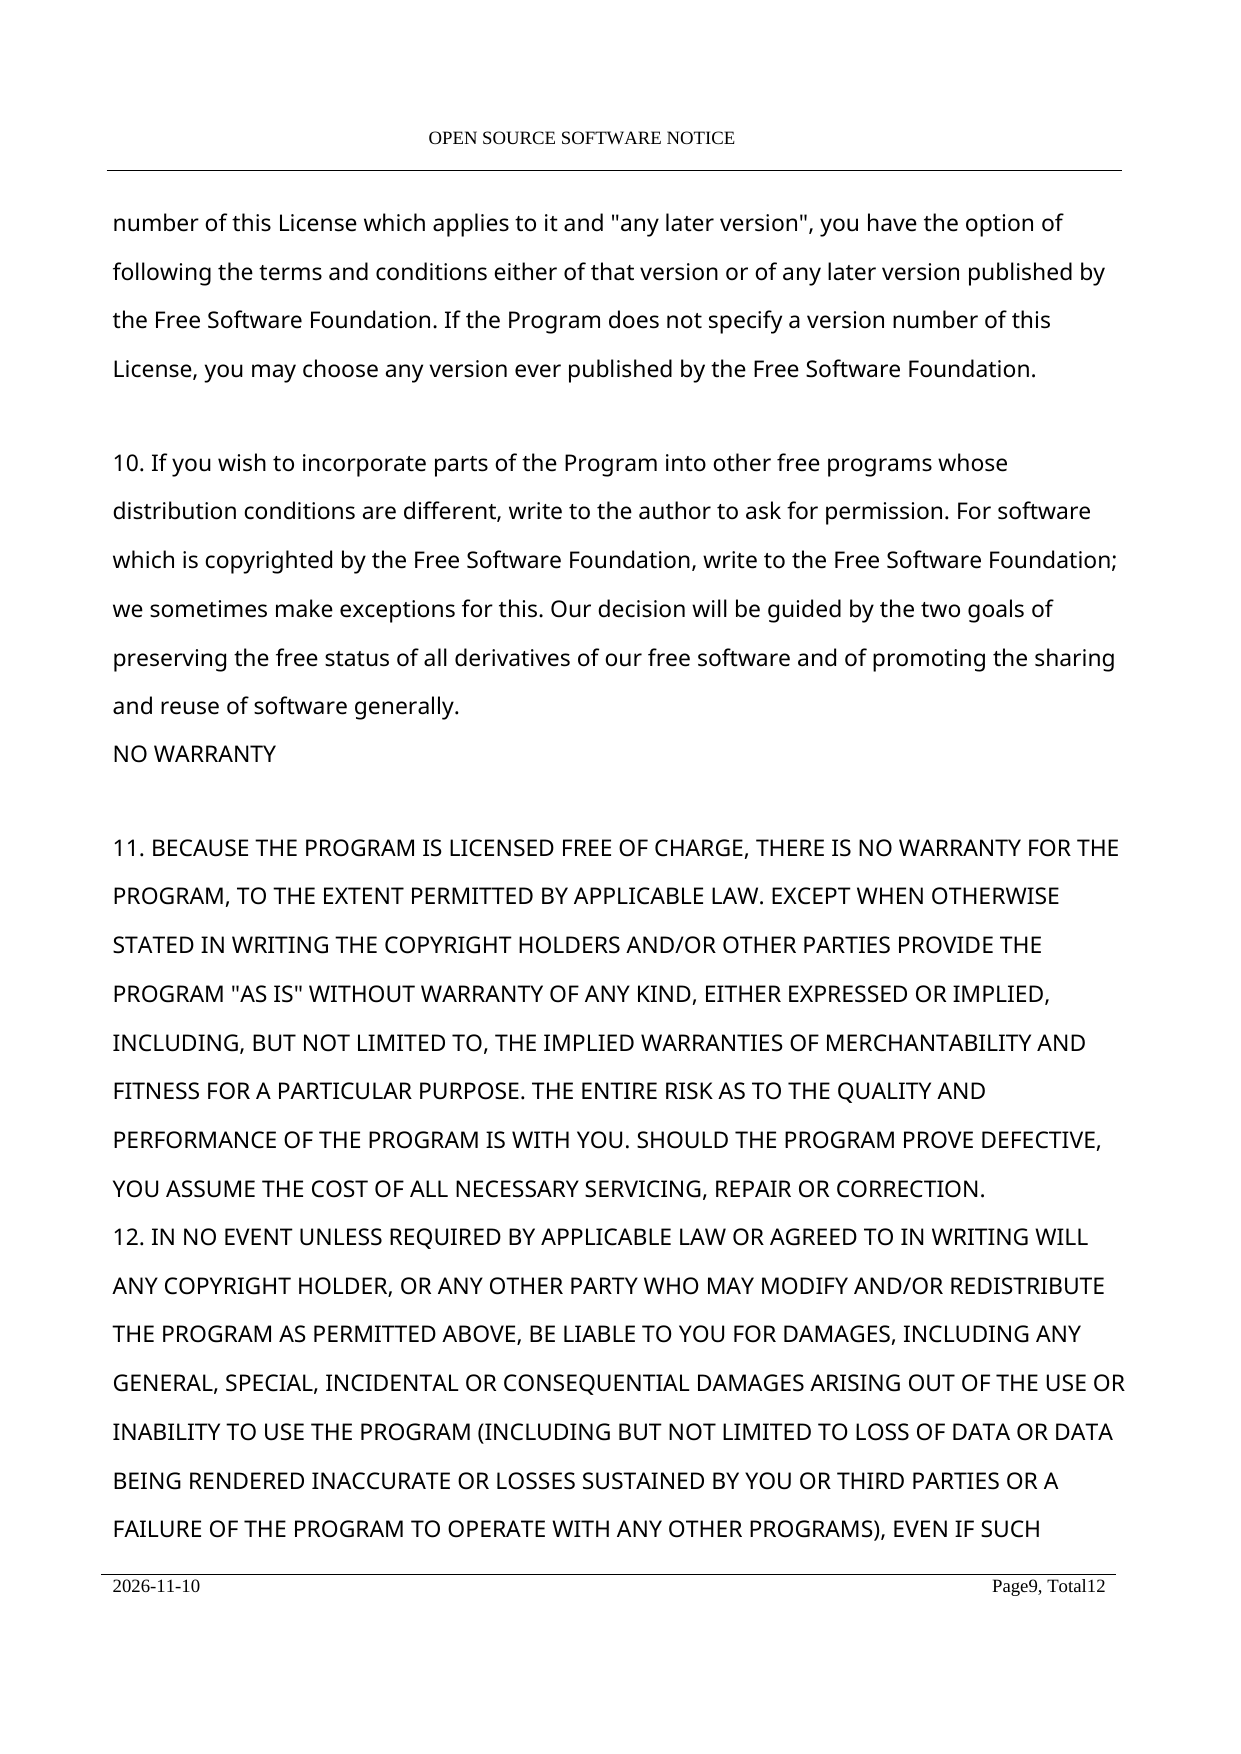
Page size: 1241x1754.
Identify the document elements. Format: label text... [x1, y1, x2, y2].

text NO WARRANTY [112, 738, 1128, 770]
text 10. If you wish to incorporate parts of the Program into other free programs whose distribution conditions are different, write to the author to ask for permission. For software which is copyrighted by the Free Software Foundation, write to the Free Software Foundation; we sometimes make exceptions for this. Our decision will be guided by the two goals of preserving the free status of all derivatives of our free software and of promoting the sharing and reuse of software generally. [112, 446, 1128, 722]
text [112, 1220, 1128, 1545]
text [112, 206, 1128, 385]
text 11. BECAUSE THE PROGRAM IS LICENSED FREE OF CHARGE, THERE IS NO WARRANTY FOR THE PROGRAM, TO THE EXTENT PERMITTED BY APPLICABLE LAW. EXCEPT WHEN OTHERWISE STATED IN WRITING THE COPYRIGHT HOLDERS AND/OR OTHER PARTIES PROVIDE THE PROGRAM "AS IS" WITHOUT WARRANTY OF ANY KIND, EITHER EXPRESSED OR IMPLIED, INCLUDING, BUT NOT LIMITED TO, THE IMPLIED WARRANTIES OF MERCHANTABILITY AND FITNESS FOR A PARTICULAR PURPOSE. THE ENTIRE RISK AS TO THE QUALITY AND PERFORMANCE OF THE PROGRAM IS WITH YOU. SHOULD THE PROGRAM PROVE DEFECTIVE, YOU ASSUME THE COST OF ALL NECESSARY SERVICING, REPAIR OR CORRECTION. [112, 831, 1128, 1205]
